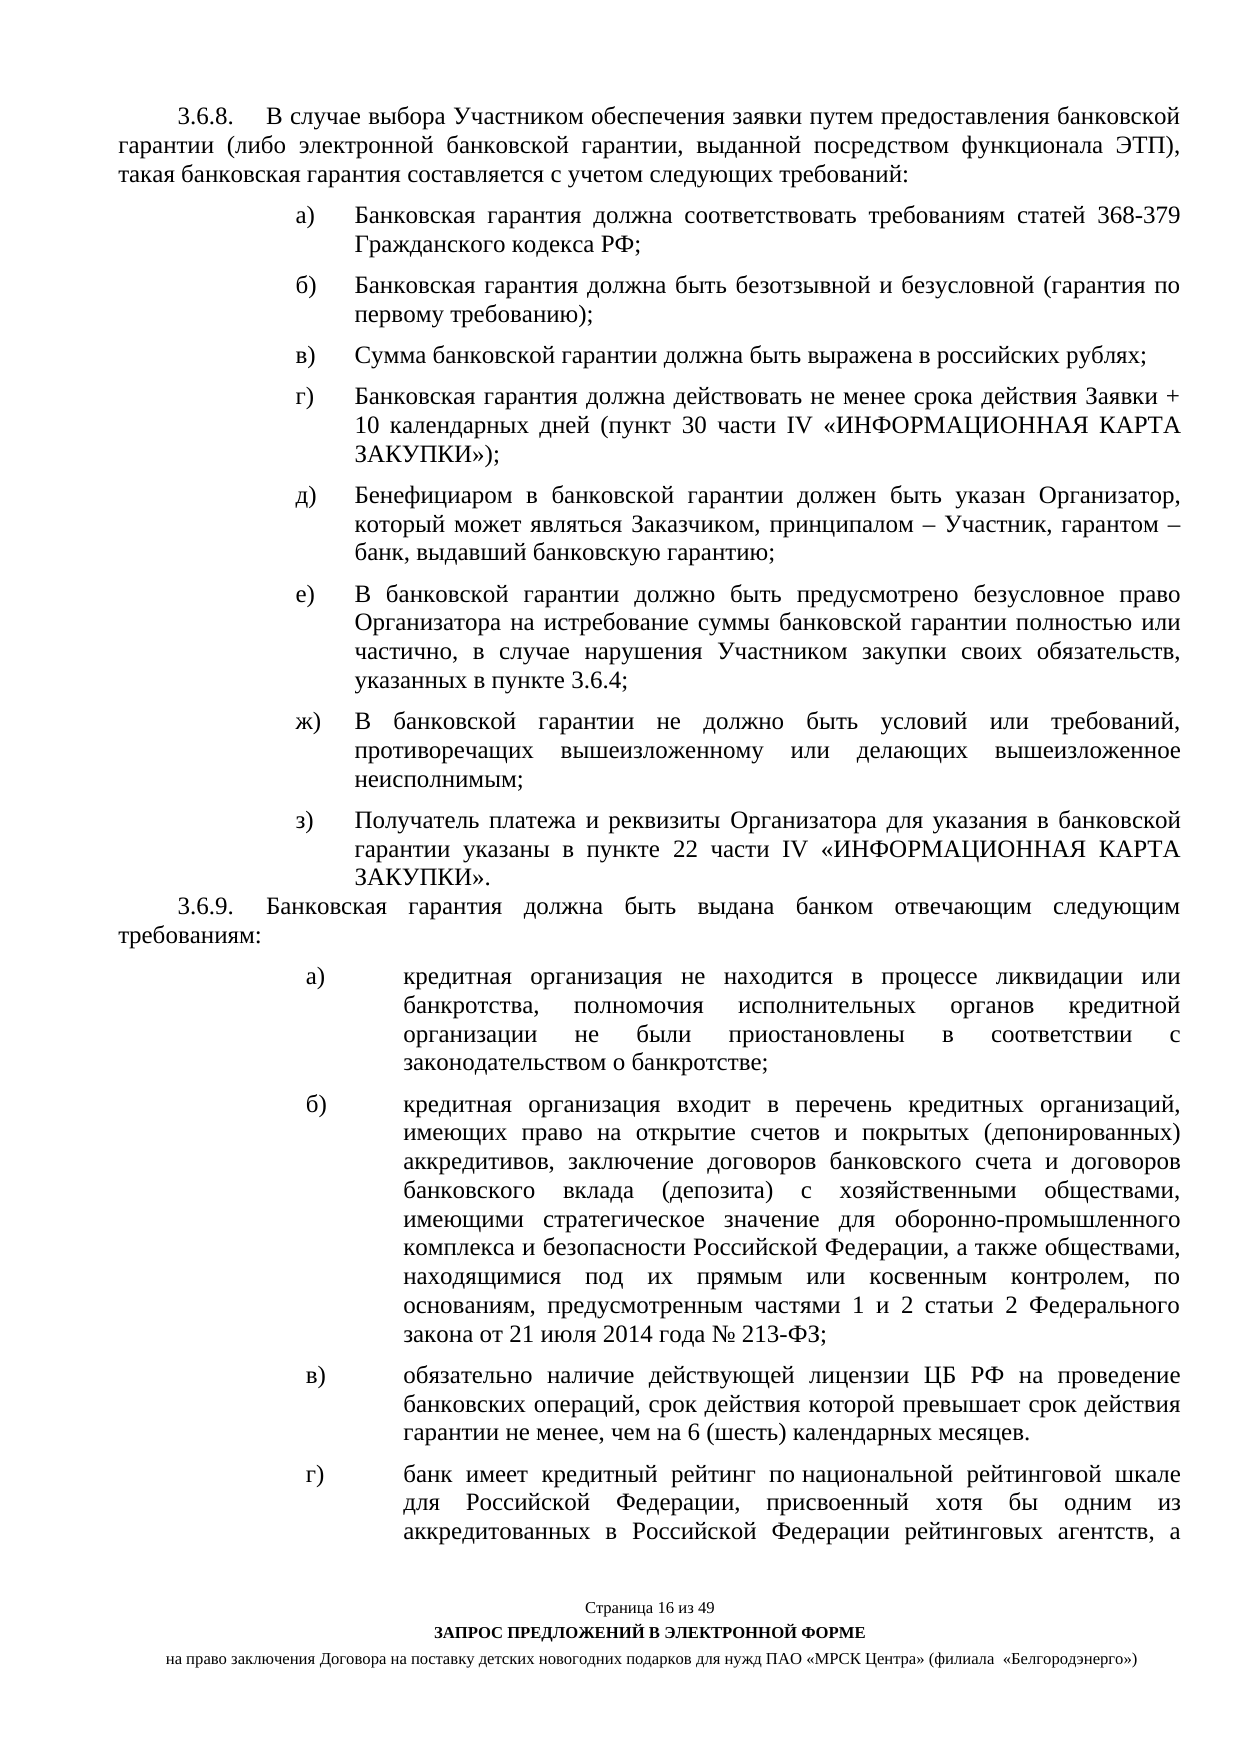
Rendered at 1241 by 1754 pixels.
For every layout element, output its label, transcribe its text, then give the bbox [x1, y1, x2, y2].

subtitle В случае выбора Участником обеспечения заявки путем предоставления банковской гарантии (либо электронной банковской гарантии, выданной посредством функционала ЭТП), такая банковская гарантия составляется с учетом следующих требований: [118, 101, 1181, 187]
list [306, 1459, 1181, 1545]
list Банковская гарантия должна действовать не менее срока действия Заявки + 10 календарных дней (пункт 30 части IV «ИНФОРМАЦИОННАЯ КАРТА ЗАКУПКИ»); [295, 381, 1181, 467]
list обязательно наличие действующей лицензии ЦБ РФ на проведение банковских операций, срок действия которой превышает срок действия гарантии не менее, чем на 6 (шесть) календарных месяцев. [306, 1360, 1181, 1446]
list Банковская гарантия должна соответствовать требованиям статей 368-379 Гражданского кодекса РФ; [295, 200, 1181, 257]
subtitle Банковская гарантия должна быть выдана банком отвечающим следующим требованиям: [118, 891, 1181, 949]
list Банковская гарантия должна быть безотзывной и безусловной (гарантия по первому требованию); [295, 270, 1181, 327]
list Сумма банковской гарантии должна быть выражена в российских рублях; [295, 340, 1181, 369]
list кредитная организация не находится в процессе ликвидации или банкротства, полномочия исполнительных органов кредитной организации не были приостановлены в соответствии с законодательством о банкротстве; [306, 961, 1181, 1076]
list кредитная организация входит в перечень кредитных организаций, имеющих право на открытие счетов и покрытых (депонированных) аккредитивов, заключение договоров банковского счета и договоров банковского вклада (депозита) с хозяйственными обществами, имеющими стратегическое значение для оборонно-промышленного комплекса и безопасности Российской Федерации, а также обществами, находящимися под их прямым или косвенным контролем, по основаниям, предусмотренным частями 1 и 2 статьи 2 Федерального закона от 21 июля 2014 года № 213-ФЗ; [306, 1089, 1181, 1347]
list В банковской гарантии не должно быть условий или требований, противоречащих вышеизложенному или делающих вышеизложенное неисполнимым; [295, 706, 1181, 792]
list В банковской гарантии должно быть предусмотрено безусловное право Организатора на истребование суммы банковской гарантии полностью или частично, в случае нарушения Участником закупки своих обязательств, указанных в пункте 3.6.4; [295, 579, 1181, 694]
list Бенефициаром в банковской гарантии должен быть указан Организатор, который может являться Заказчиком, принципалом – Участник, гарантом – банк, выдавший банковскую гарантию; [295, 480, 1181, 566]
list Получатель платежа и реквизиты Организатора для указания в банковской гарантии указаны в пункте 22 части IV «ИНФОРМАЦИОННАЯ КАРТА ЗАКУПКИ». [295, 805, 1181, 891]
